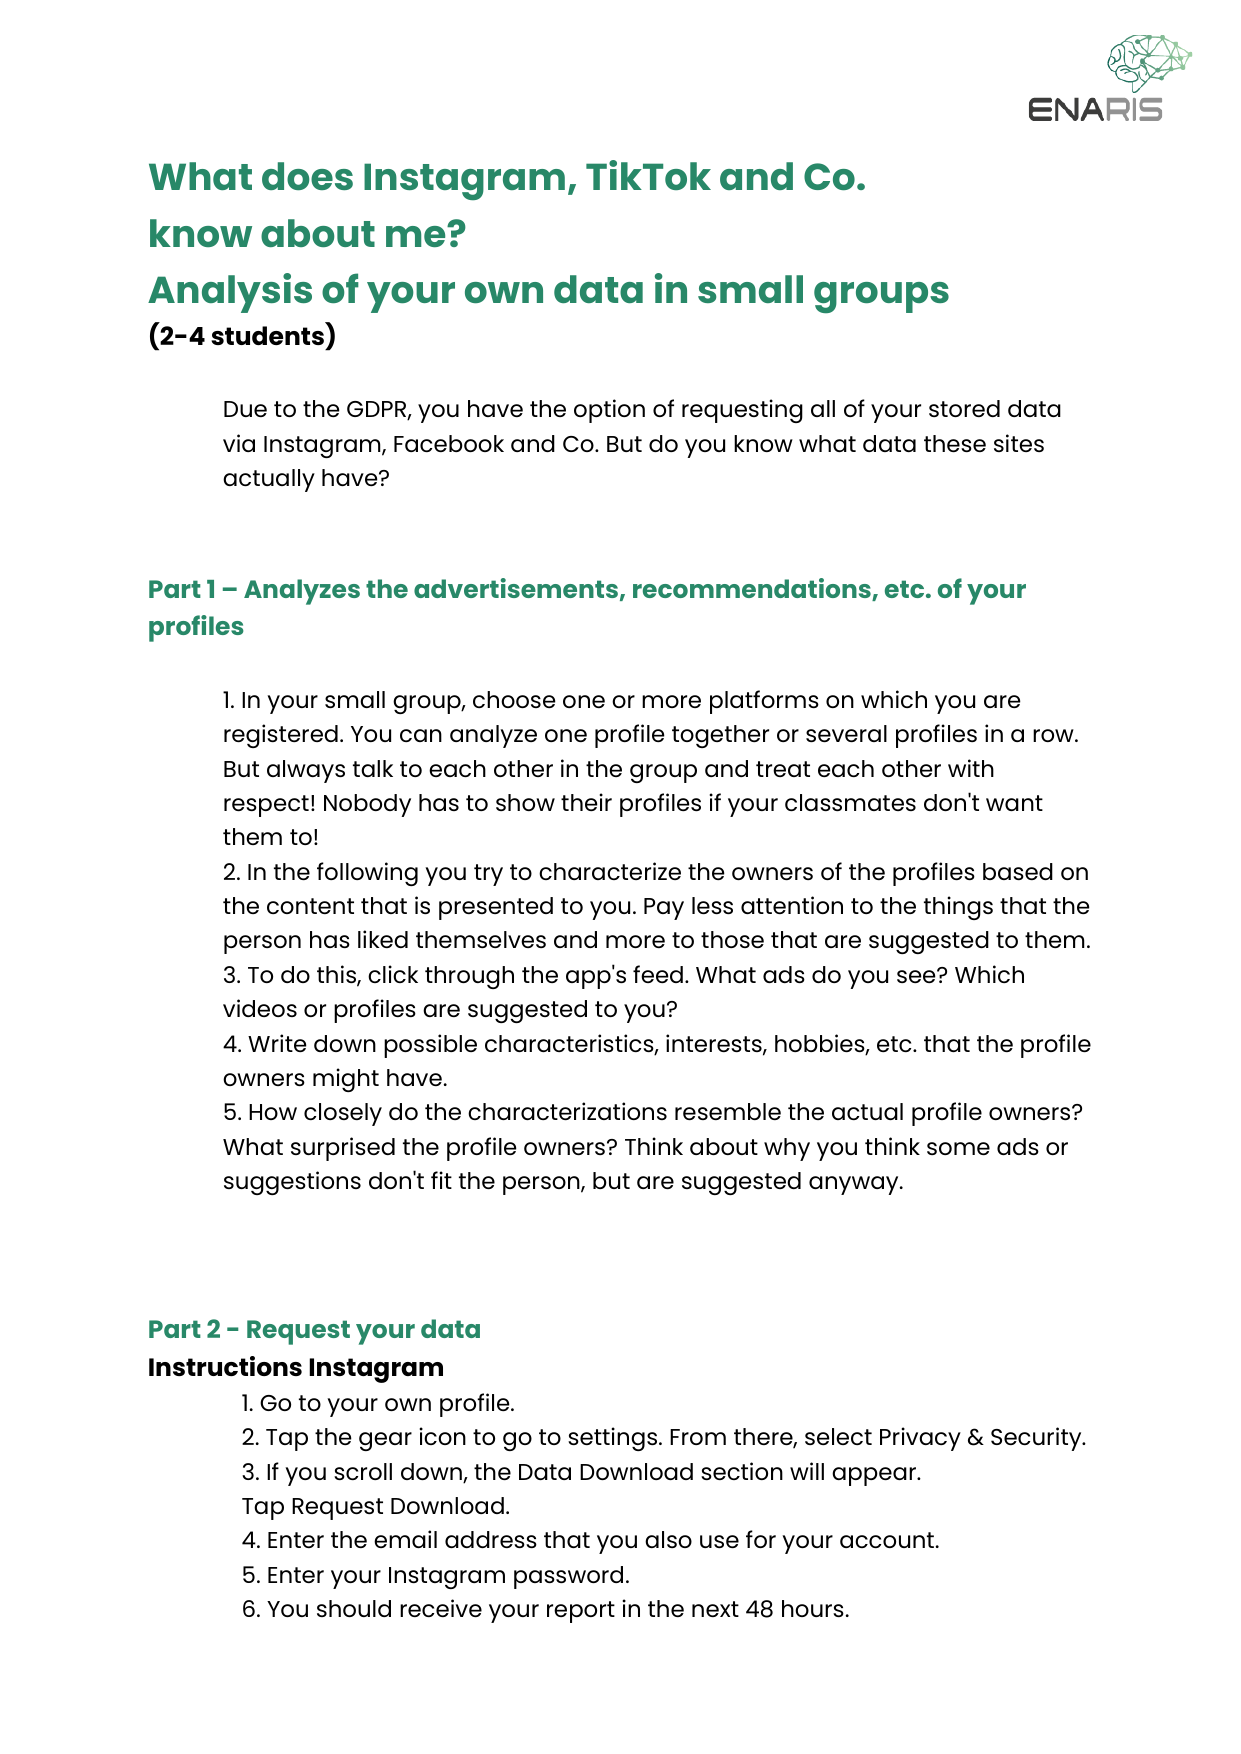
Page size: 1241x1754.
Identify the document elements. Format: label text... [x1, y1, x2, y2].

picture [1028, 35, 1193, 126]
text What does Instagram, TikTok and Co. [148, 148, 1093, 204]
text know about me? [148, 204, 1093, 260]
text 3. If you scroll down, the Data Download section will appear. [241, 1454, 1093, 1488]
text Tap Request Download. [241, 1488, 1093, 1523]
text 3. To do this, click through the app's feed. What ads do you see? Which videos or profiles are suggested to you? [223, 957, 1093, 1026]
text 6. You should receive your report in the next 48 hours. [241, 1591, 1093, 1626]
text 4. Enter the email address that you also use for your account. [241, 1523, 1093, 1557]
text Instructions Instagram [148, 1348, 1093, 1385]
text 2. In the following you try to characterize the owners of the profiles based on the content that is presented to you. Pay less attention to the things that the person has liked themselves and more to those that are suggested to them. [223, 854, 1093, 957]
text Part 1 – Analyzes the advertisements, recommendations, etc. of your profiles [148, 569, 1093, 644]
text 4. Write down possible characteristics, interests, hobbies, etc. that the profile owners might have. [223, 1026, 1093, 1094]
text Analysis of your own data in small groups [148, 260, 1093, 316]
text What surprised the profile owners? Think about why you think some ads or suggestions don't fit the person, but are suggested anyway. [223, 1129, 1093, 1198]
text 5. How closely do the characterizations resemble the actual profile owners? [223, 1094, 1093, 1129]
text (2-4 students) [148, 316, 1093, 354]
text 5. Enter your Instagram password. [241, 1557, 1093, 1591]
text 1. Go to your own profile. [241, 1385, 1093, 1419]
text Part 2 - Request your data [148, 1310, 1093, 1348]
text 1. In your small group, choose one or more platforms on which you are registered. You can analyze one profile together or several profiles in a row. But always talk to each other in the group and treat each other with respect! Nobody has to show their profiles if your classmates don't want them to! [223, 682, 1093, 854]
text 2. Tap the gear icon to go to settings. From there, select Privacy & Security. [241, 1419, 1093, 1454]
text Due to the GDPR, you have the option of requesting all of your stored data via Instagram, Facebook and Co. But do you know what data these sites actually have? [223, 391, 1093, 494]
